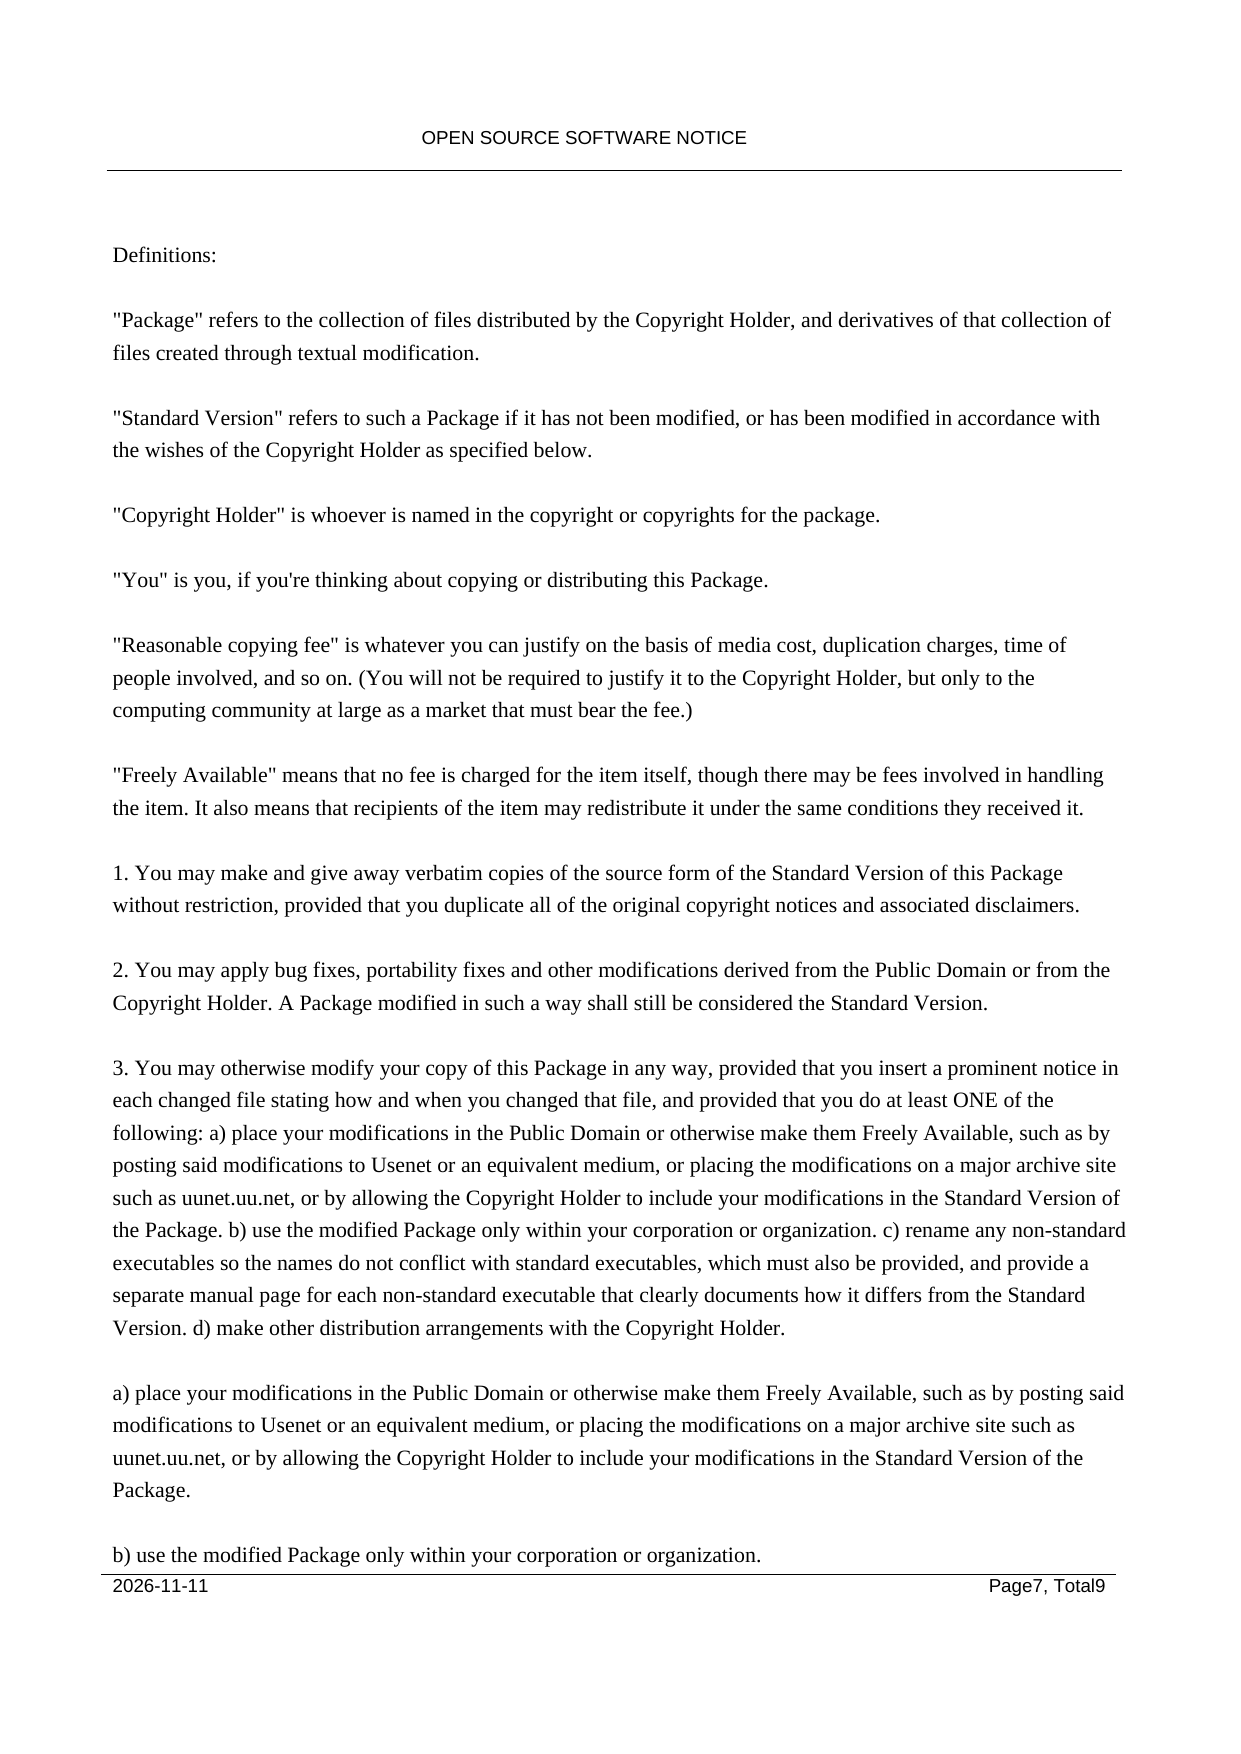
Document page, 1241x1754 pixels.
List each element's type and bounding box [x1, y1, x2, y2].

text [112, 206, 1128, 1571]
